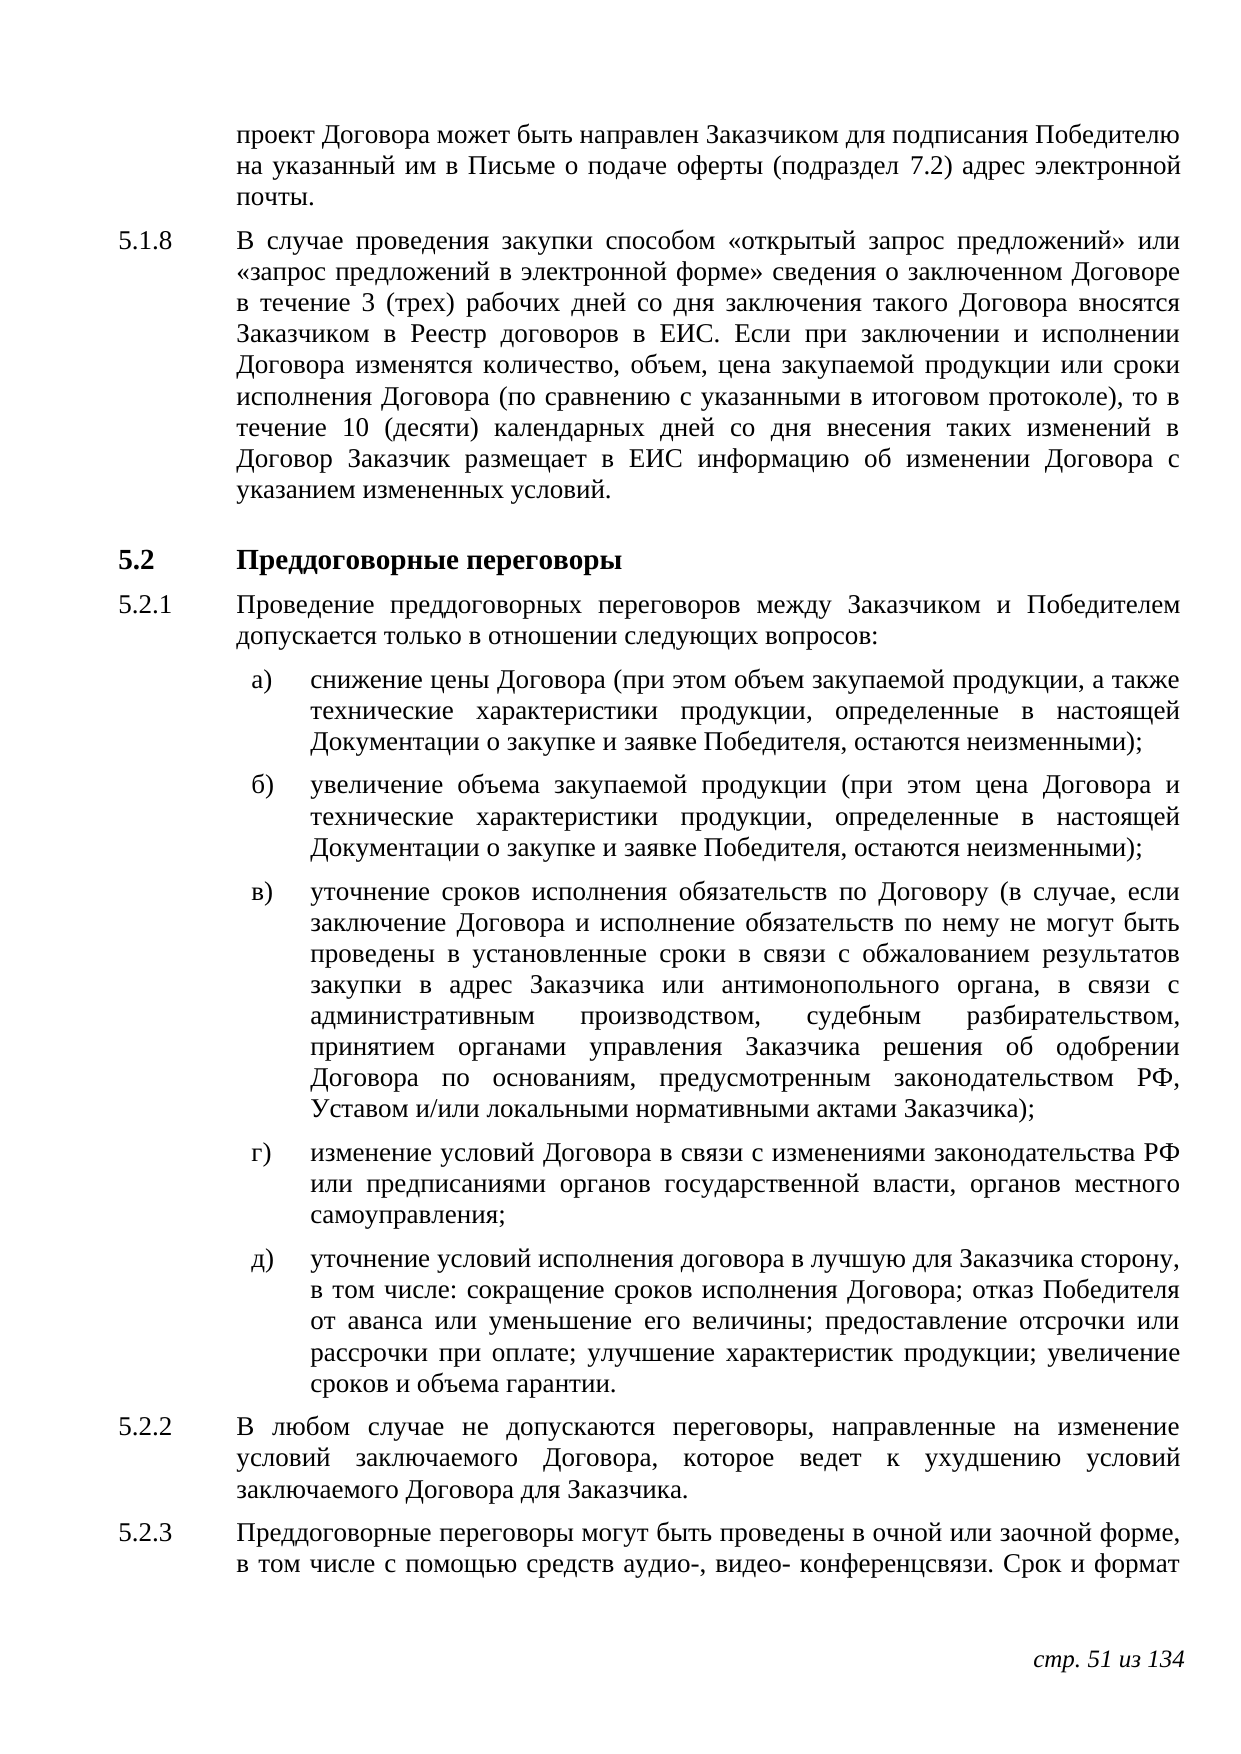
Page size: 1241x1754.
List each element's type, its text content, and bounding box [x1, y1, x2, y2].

text изменение условий Договора в связи с изменениями законодательства РФ или предписаниями органов государственной власти, органов местного самоуправления; [251, 1136, 1181, 1230]
text уточнение условий исполнения договора в лучшую для Заказчика сторону, в том числе: сокращение сроков исполнения Договора; отказ Победителя от аванса или уменьшение его величины; предоставление отсрочки или рассрочки при оплате; улучшение характеристик продукции; увеличение сроков и объема гарантии. [251, 1242, 1181, 1398]
text В любом случае не допускаются переговоры, направленные на изменение условий заключаемого Договора, которое ведет к ухудшению условий заключаемого Договора для Заказчика. [118, 1410, 1181, 1504]
text уточнение сроков исполнения обязательств по Договору (в случае, если заключение Договора и исполнение обязательств по нему не могут быть проведены в установленные сроки в связи с обжалованием результатов закупки в адрес Заказчика или антимонопольного органа, в связи с административным производством, судебным разбирательством, принятием органами управления Заказчика решения об одобрении Договора по основаниям, предусмотренным законодательством РФ, Уставом и/или локальными нормативными актами Заказчика); [251, 874, 1181, 1124]
text снижение цены Договора (при этом объем закупаемой продукции, а также технические характеристики продукции, определенные в настоящей Документации о закупке и заявке Победителя, остаются неизменными); [251, 663, 1181, 756]
text В случае проведения закупки способом «открытый запрос предложений» или «запрос предложений в электронной форме» сведения о заключенном Договоре в течение 3 (трех) рабочих дней со дня заключения такого Договора вносятся Заказчиком в Реестр договоров в ЕИС. Если при заключении и исполнении Договора изменятся количество, объем, цена закупаемой продукции или сроки исполнения Договора (по сравнению с указанными в итоговом протоколе), то в течение 10 (десяти) календарных дней со дня внесения таких изменений в Договор Заказчик размещает в ЕИС информацию об изменении Договора с указанием измененных условий. [118, 224, 1181, 504]
subtitle Преддоговорные переговоры [118, 542, 1181, 575]
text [118, 1516, 1181, 1579]
text Проведение преддоговорных переговоров между Заказчиком и Победителем допускается только в отношении следующих вопросов: [118, 588, 1181, 650]
text увеличение объема закупаемой продукции (при этом цена Договора и технические характеристики продукции, определенные в настоящей Документации о закупке и заявке Победителя, остаются неизменными); [251, 769, 1181, 862]
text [118, 118, 1181, 212]
